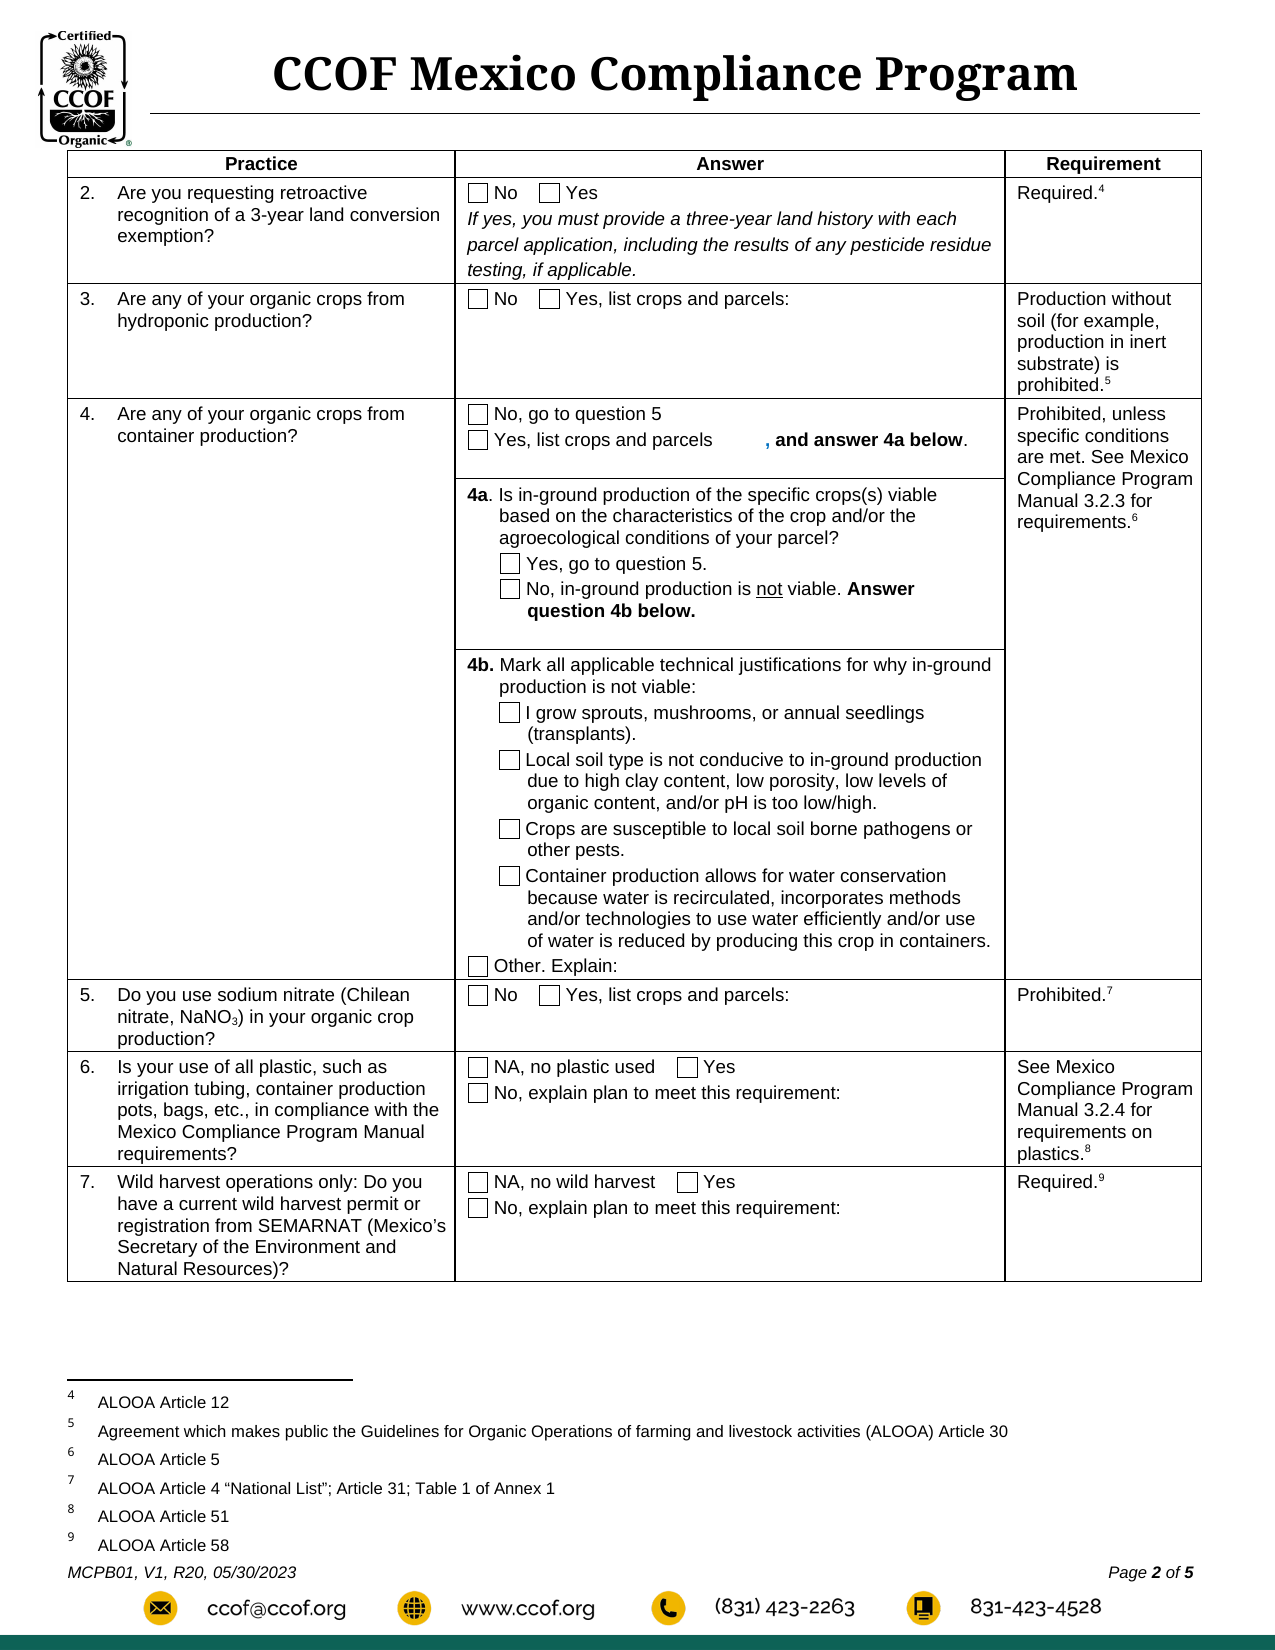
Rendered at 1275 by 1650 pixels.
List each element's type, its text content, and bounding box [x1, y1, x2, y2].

picture [34, 31, 132, 148]
table_cell Required. [1006, 178, 1201, 283]
table_cell 4b. Mark all applicable technical justifications for why in-ground production is not viable: I grow sprouts, mushrooms, or annual seedlings (transplants). Local soil type is not conducive to in-ground production due to high clay content, low porosity, low levels of organic content, and/or pH is too low/high. Crops are susceptible to local soil borne pathogens or other pests. Container production allows for water conservation because water is recirculated, incorporates methods and/or technologies to use water efficiently and/or use of water is reduced by producing this crop in containers. Other. Explain: [456, 650, 1004, 979]
table_header Requirement [1006, 151, 1201, 177]
picture [0, 1575, 1275, 1650]
table_cell NA, no plastic used Yes No, explain plan to meet this requirement: [456, 1052, 1004, 1166]
table_cell 4a. Is in-ground production of the specific crops(s) viable based on the characteristics of the crop and/or the agroecological conditions of your parcel? Yes, go to question 5. No, in-ground production is not viable. Answer question 4b below. [456, 479, 1004, 649]
table_cell NA, no wild harvest Yes No, explain plan to meet this requirement: [456, 1167, 1004, 1281]
table_cell Required. [1006, 1167, 1201, 1281]
table_cell See Mexico Compliance Program Manual 3.2.4 for requirements on plastics. [1006, 1052, 1201, 1166]
table_cell Prohibited, unless specific conditions are met. See Mexico Compliance Program Manual 3.2.3 for requirements. [1006, 399, 1201, 979]
table_cell Prohibited. [1006, 980, 1201, 1051]
table_cell Wild harvest operations only: Do you have a current wild harvest permit or registration from SEMARNAT (Mexico’s Secretary of the Environment and Natural Resources)? [68, 1167, 454, 1281]
table_cell Production without soil (for example, production in inert substrate) is prohibited. [1006, 284, 1201, 398]
table_cell No Yes, list crops and parcels: [456, 980, 1004, 1051]
table_cell No, go to question 5 Yes, list crops and parcels , and answer 4a below. [456, 399, 1004, 478]
table_cell Are any of your organic crops from container production? [68, 399, 454, 979]
table_cell Are any of your organic crops from hydroponic production? [68, 284, 454, 398]
table_cell No Yes If yes, you must provide a three-year land history with each parcel application, including the results of any pesticide residue testing, if applicable. [456, 178, 1004, 283]
table_cell Is your use of all plastic, such as irrigation tubing, container production pots, bags, etc., in compliance with the Mexico Compliance Program Manual requirements? [68, 1052, 454, 1166]
table_header Answer [456, 151, 1004, 177]
table_cell Do you use sodium nitrate (Chilean nitrate, NaNO3) in your organic crop production? [68, 980, 454, 1051]
table_cell No Yes, list crops and parcels: [456, 284, 1004, 398]
table_cell Are you requesting retroactive recognition of a 3-year land conversion exemption? [68, 178, 454, 283]
table_header Practice [68, 151, 454, 177]
